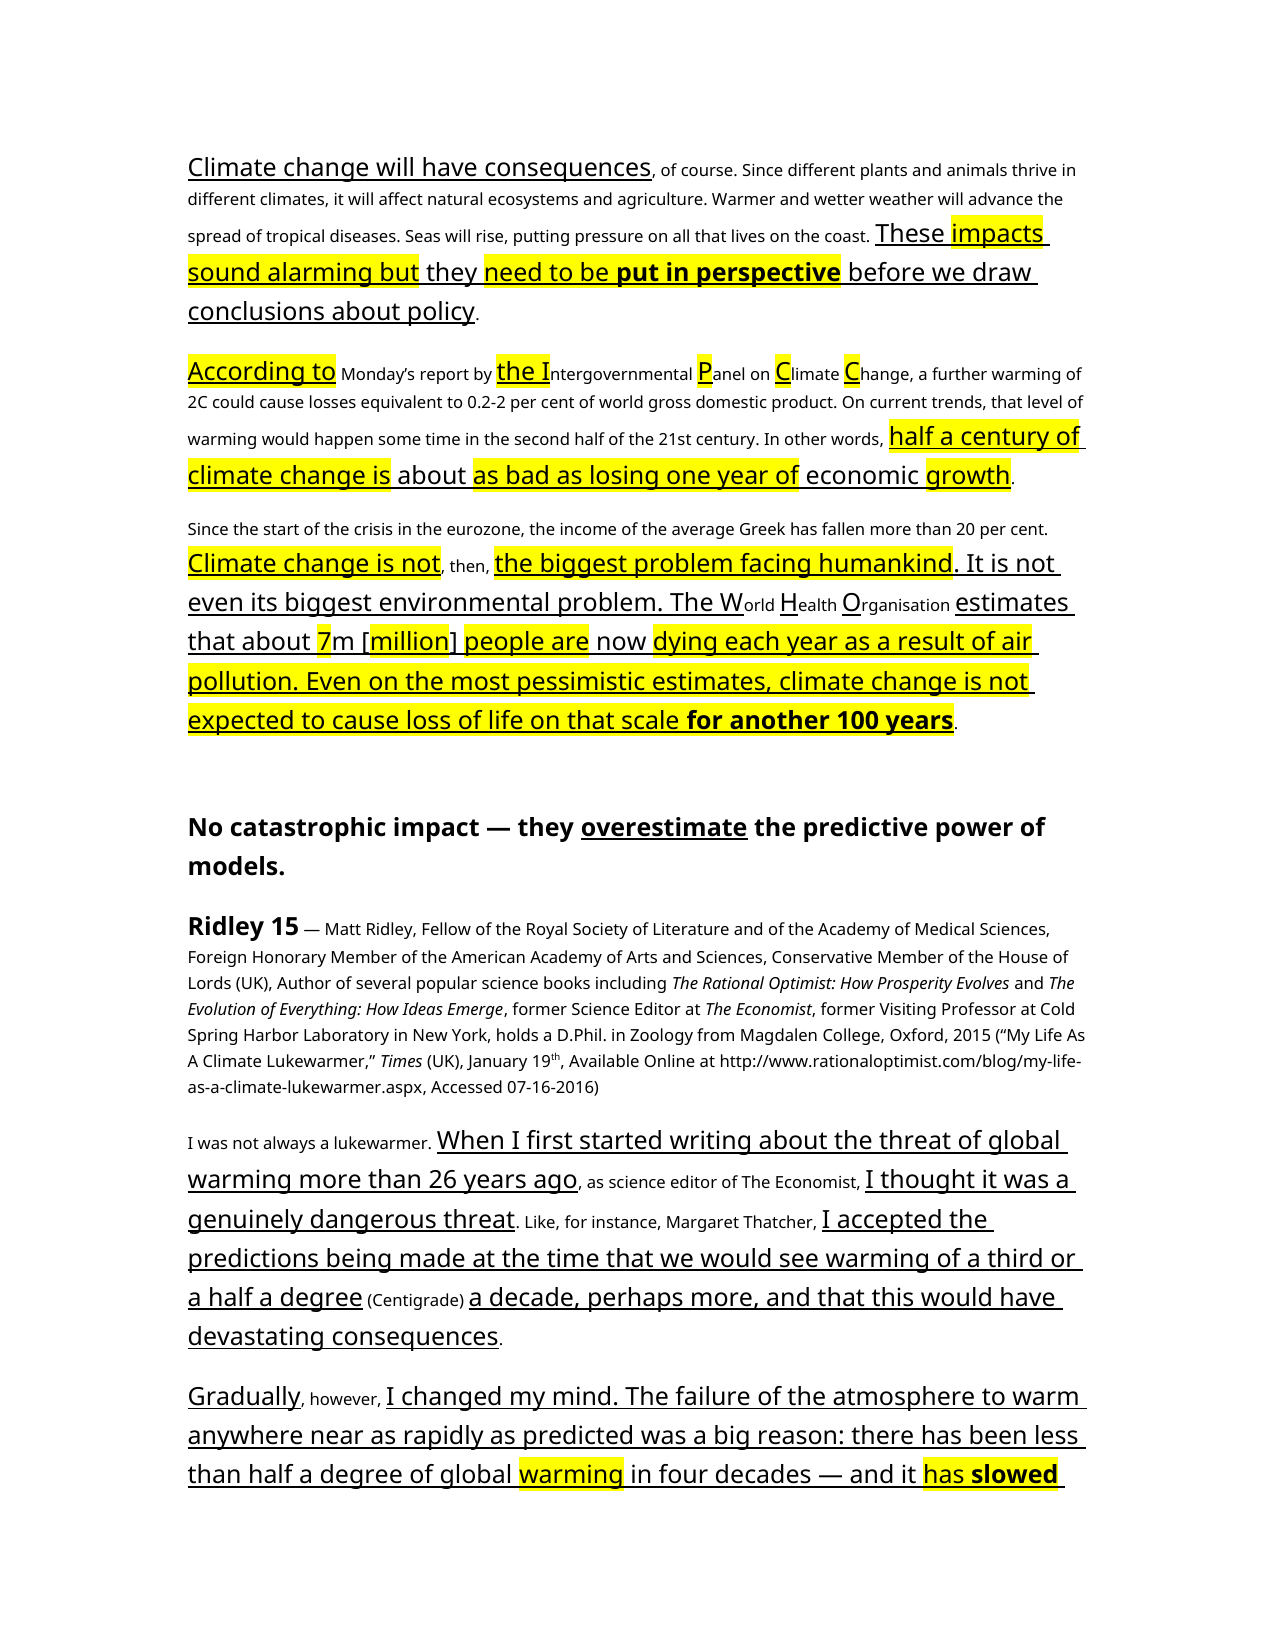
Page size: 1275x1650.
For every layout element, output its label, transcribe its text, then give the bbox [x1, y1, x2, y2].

text I was not always a lukewarmer. When I first started writing about the threat of global warming more than 26 years ago, as science editor of The Economist, I thought it was a genuinely dangerous threat. Like, for instance, Margaret Thatcher, I accepted the predictions being made at the time that we would see warming of a third or a half a degree (Centigrade) a decade, perhaps more, and that this would have devastating consequences. [187, 1123, 1087, 1353]
text According to Monday’s report by the Intergovernmental Panel on Climate Change, a further warming of 2C could cause losses equivalent to 0.2-2 per cent of world gross domestic product. On current trends, that level of warming would happen some time in the second half of the 21st century. In other words, half a century of climate change is about as bad as losing one year of economic growth. [187, 353, 1087, 492]
subtitle No catastrophic impact — they overestimate the predictive power of models. [187, 809, 1087, 882]
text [187, 1379, 1087, 1491]
text Since the start of the crisis in the eurozone, the income of the average Greek has fallen more than 20 per cent. Climate change is not, then, the biggest problem facing humankind. It is not even its biggest environmental problem. The World Health Organisation estimates that about 7m [million] people are now dying each year as a result of air pollution. Even on the most pessimistic estimates, climate change is not expected to cause loss of life on that scale for another 100 years. [187, 518, 1087, 736]
text Climate change will have consequences, of course. Since different plants and animals thrive in different climates, it will affect natural ecosystems and agriculture. Warmer and wetter weather will advance the spread of tropical diseases. Seas will rise, putting pressure on all that lives on the coast. These impacts sound alarming but they need to be put in perspective before we draw conclusions about policy. [187, 150, 1087, 328]
text Ridley 15 — Matt Ridley, Fellow of the Royal Society of Literature and of the Academy of Medical Sciences, Foreign Honorary Member of the American Academy of Arts and Sciences, Conservative Member of the House of Lords (UK), Author of several popular science books including The Rational Optimist: How Prosperity Evolves and The Evolution of Everything: How Ideas Emerge, former Science Editor at The Economist, former Visiting Professor at Cold Spring Harbor Laboratory in New York, holds a D.Phil. in Zoology from Magdalen College, Oxford, 2015 (“My Life As A Climate Lukewarmer,” Times (UK), January 19th, Available Online at http://www.rationaloptimist.com/blog/my-life-as-a-climate-lukewarmer.aspx, Accessed 07-16-2016) [187, 908, 1087, 1099]
